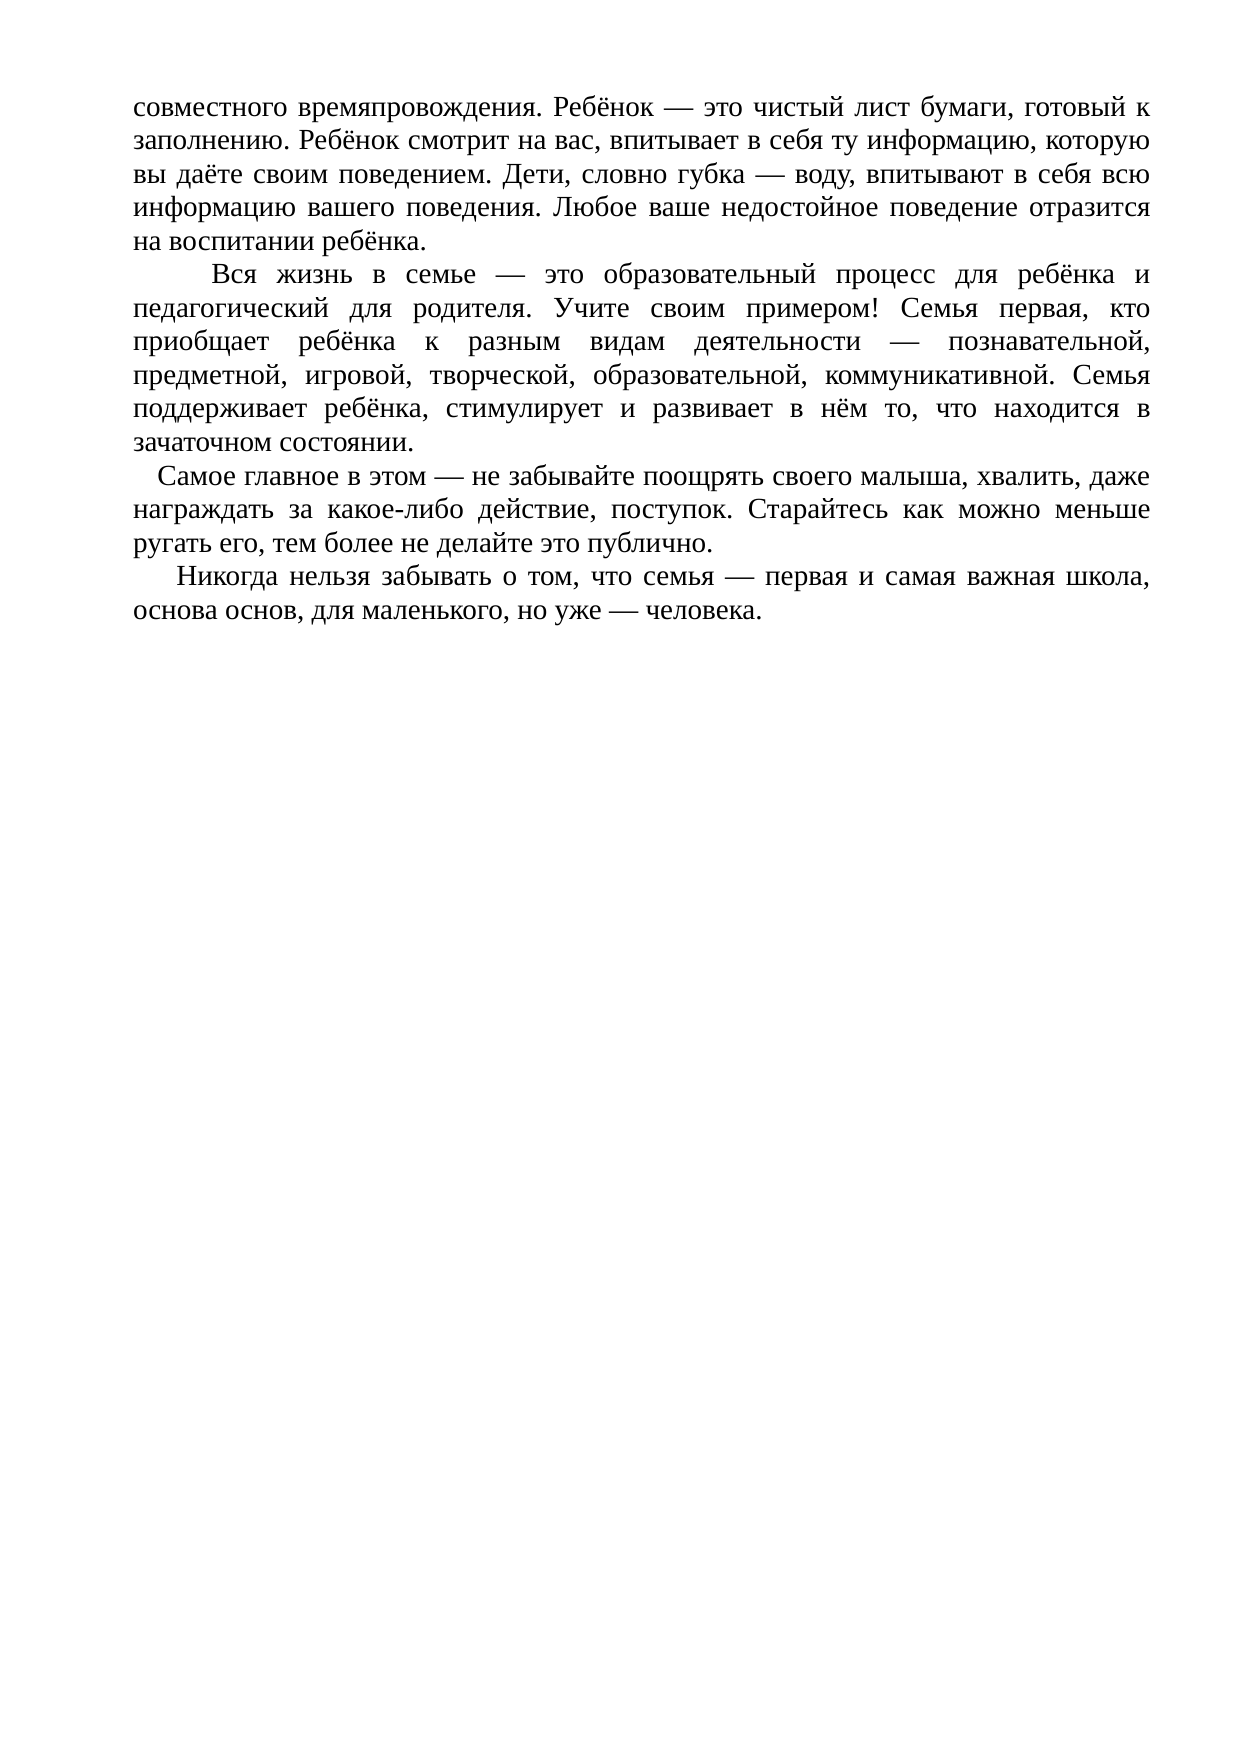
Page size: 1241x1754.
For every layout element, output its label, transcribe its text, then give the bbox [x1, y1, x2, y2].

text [133, 89, 1152, 256]
text Вся жизнь в семье — это образовательный процесс для ребёнка и педагогический для родителя. Учите своим примером! Семья первая, кто приобщает ребёнка к разным видам деятельности — познавательной, предметной, игровой, творческой, образовательной, коммуникативной. Семья поддерживает ребёнка, стимулирует и развивает в нём то, что находится в зачаточном состоянии. [133, 256, 1152, 458]
text Никогда нельзя забывать о том, что семья — первая и самая важная школа, основа основ, для маленького, но уже — человека. [133, 558, 1152, 625]
text Самое главное в этом — не забывайте поощрять своего малыша, хвалить, даже награждать за какое-либо действие, поступок. Старайтесь как можно меньше ругать его, тем более не делайте это публично. [133, 458, 1152, 558]
